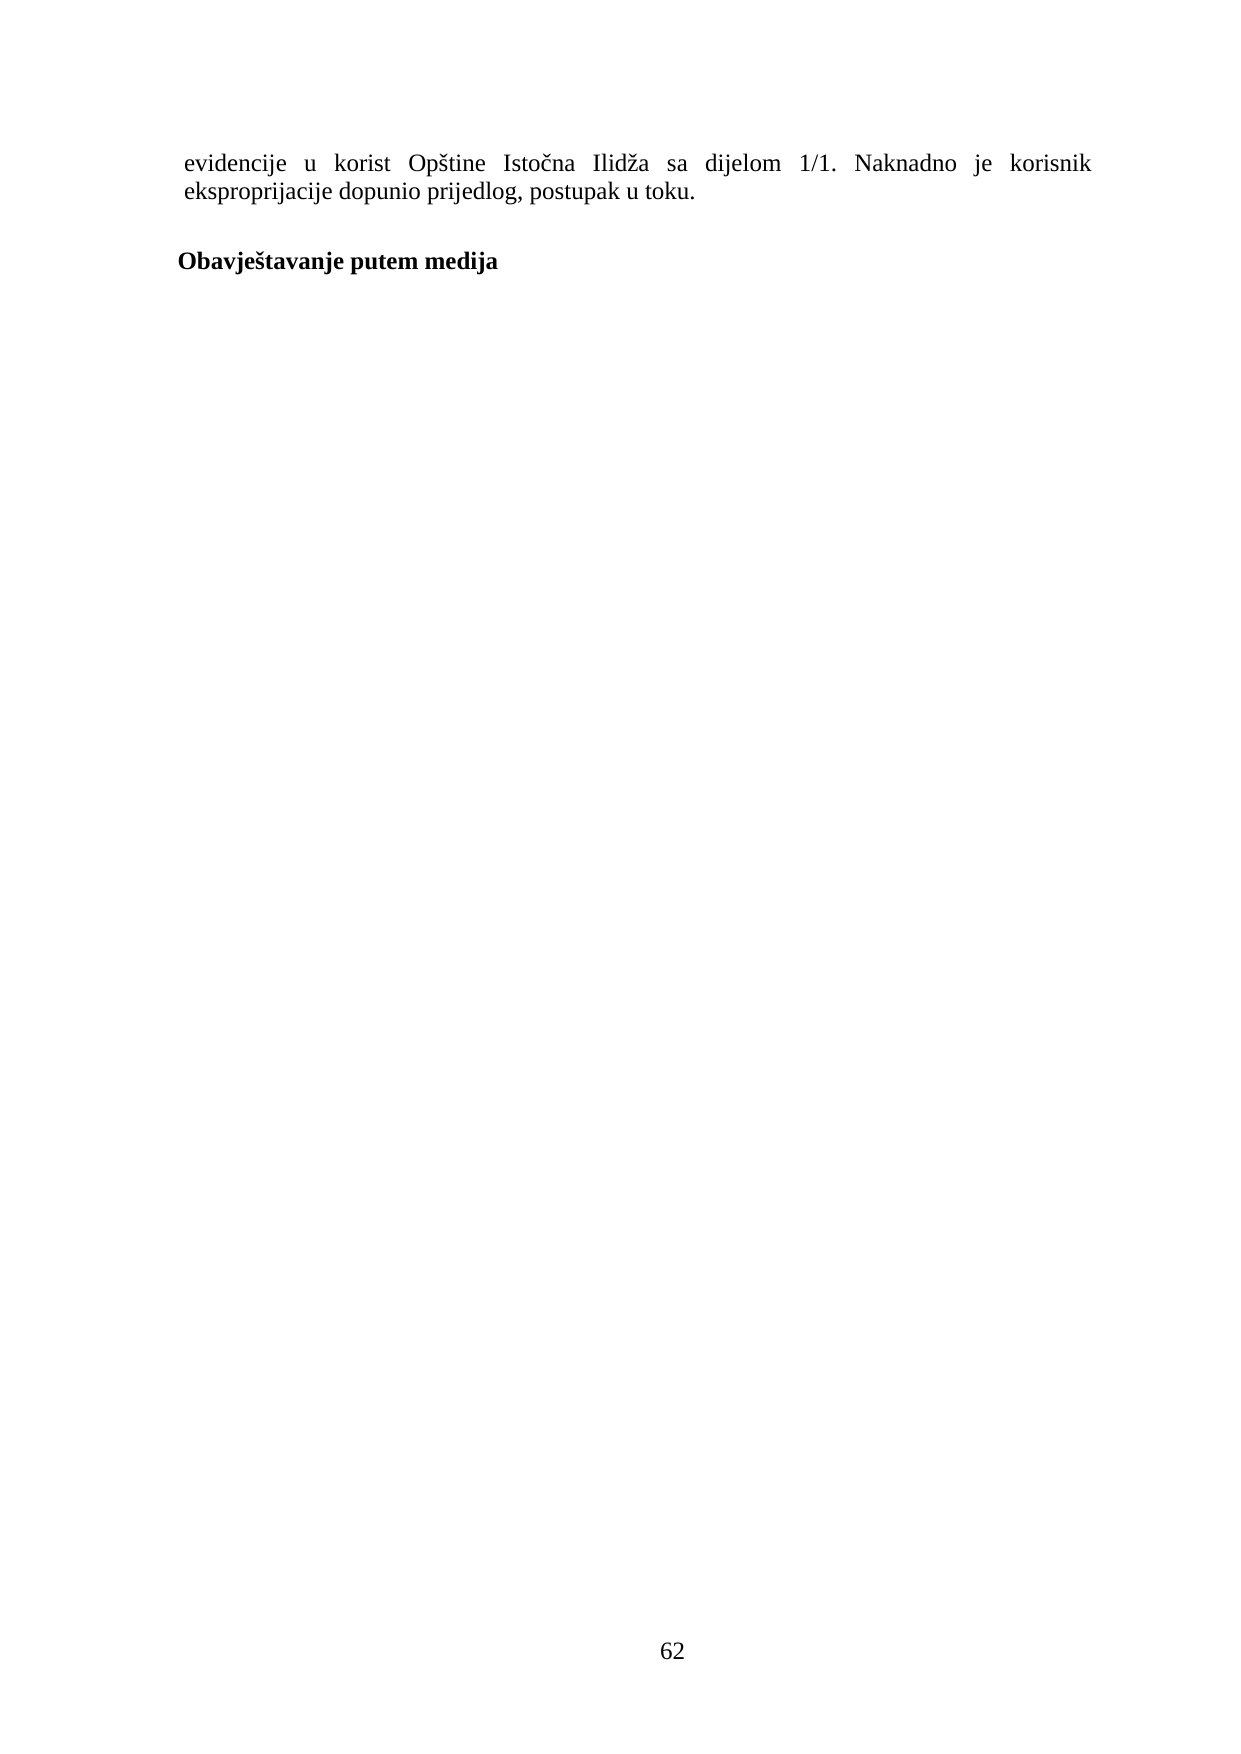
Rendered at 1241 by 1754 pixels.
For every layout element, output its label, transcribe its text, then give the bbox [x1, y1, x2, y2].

text Obavještavanje putem medija [177, 246, 1092, 275]
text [184, 148, 1092, 205]
